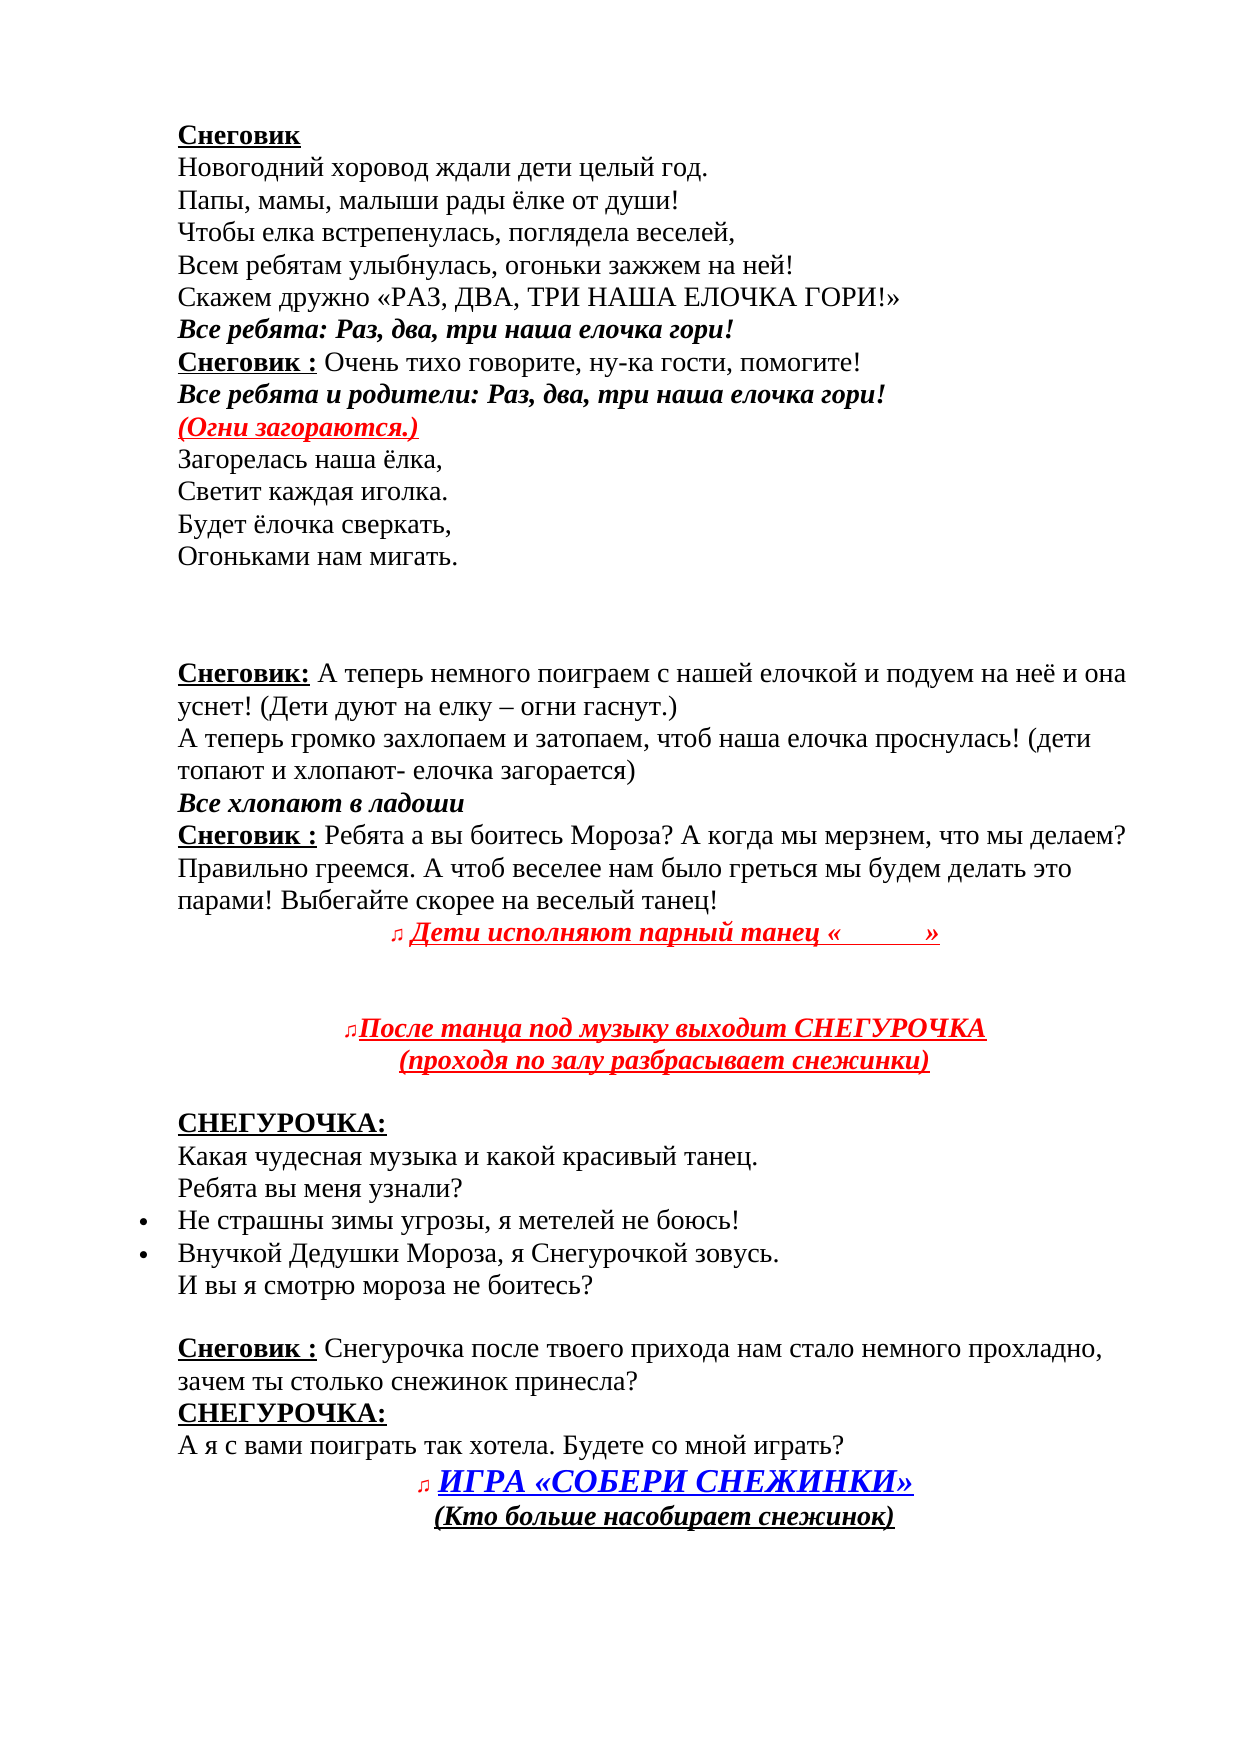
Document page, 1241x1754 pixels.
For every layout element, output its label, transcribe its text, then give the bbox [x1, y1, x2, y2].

text ♫ ИГРА «СОБЕРИ СНЕЖИНКИ» [177, 1461, 1152, 1499]
text (Огни загораются.) [177, 410, 1152, 442]
text Какая чудесная музыка и какой красивый танец. [177, 1139, 1152, 1171]
text Все ребята и родители: Раз, два, три наша елочка гори! [177, 377, 1152, 410]
text А я с вами поиграть так хотела. Будете со мной играть? [177, 1428, 1152, 1461]
text Будет ёлочка сверкать, [177, 507, 1152, 539]
text Снеговик: А теперь немного поиграем с нашей елочкой и подуем на неё и она уснет! (Дети дуют на елку – огни гаснут.) [177, 656, 1152, 721]
list Внучкой Дедушки Мороза, я Снегурочкой зовусь. [140, 1236, 1152, 1268]
text Снеговик : Снегурочка после твоего прихода нам стало немного прохладно, зачем ты столько снежинок принесла? [177, 1331, 1152, 1396]
text Все ребята: Раз, два, три наша елочка гори! [177, 312, 1152, 345]
text Чтобы елка встрепенулась, поглядела веселей, [177, 215, 1152, 248]
text (проходя по залу разбрасывает снежинки) [177, 1043, 1152, 1076]
text Все хлопают в ладоши [177, 786, 1152, 818]
text Скажем дружно «РАЗ, ДВА, ТРИ НАША ЕЛОЧКА ГОРИ!» [177, 280, 1152, 312]
text Снеговик : Ребята а вы боитесь Мороза? А когда мы мерзнем, что мы делаем? Правильно греемся. А чтоб веселее нам было греться мы будем делать это парами! Выбегайте скорее на веселый танец! [177, 818, 1152, 915]
text Всем ребятам улыбнулась, огоньки зажжем на ней! [177, 248, 1152, 280]
text СНЕГУРОЧКА: [177, 1106, 1152, 1139]
text Папы, мамы, малыши рады ёлке от души! [177, 183, 1152, 215]
text Ребята вы меня узнали? [177, 1171, 1152, 1203]
text А теперь громко захлопаем и затопаем, чтоб наша елочка проснулась! (дети топают и хлопают- елочка загорается) [177, 721, 1152, 786]
text ♫ Дети исполняют парный танец « » [177, 915, 1152, 948]
text Снеговик : Очень тихо говорите, ну-ка гости, помогите! [177, 345, 1152, 377]
text Новогодний хоровод ждали дети целый год. [177, 151, 1152, 183]
text (Кто больше насобирает снежинок) [177, 1499, 1152, 1532]
text Светит каждая иголка. [177, 474, 1152, 507]
text ♫После танца под музыку выходит СНЕГУРОЧКА [177, 1011, 1152, 1043]
text Снеговик [177, 118, 1152, 151]
text СНЕГУРОЧКА: [177, 1396, 1152, 1428]
text Огоньками нам мигать. [177, 539, 1152, 572]
text И вы я смотрю мороза не боитесь? [177, 1268, 1152, 1301]
list Не страшны зимы угрозы, я метелей не боюсь! [140, 1203, 1152, 1236]
text Загорелась наша ёлка, [177, 442, 1152, 474]
